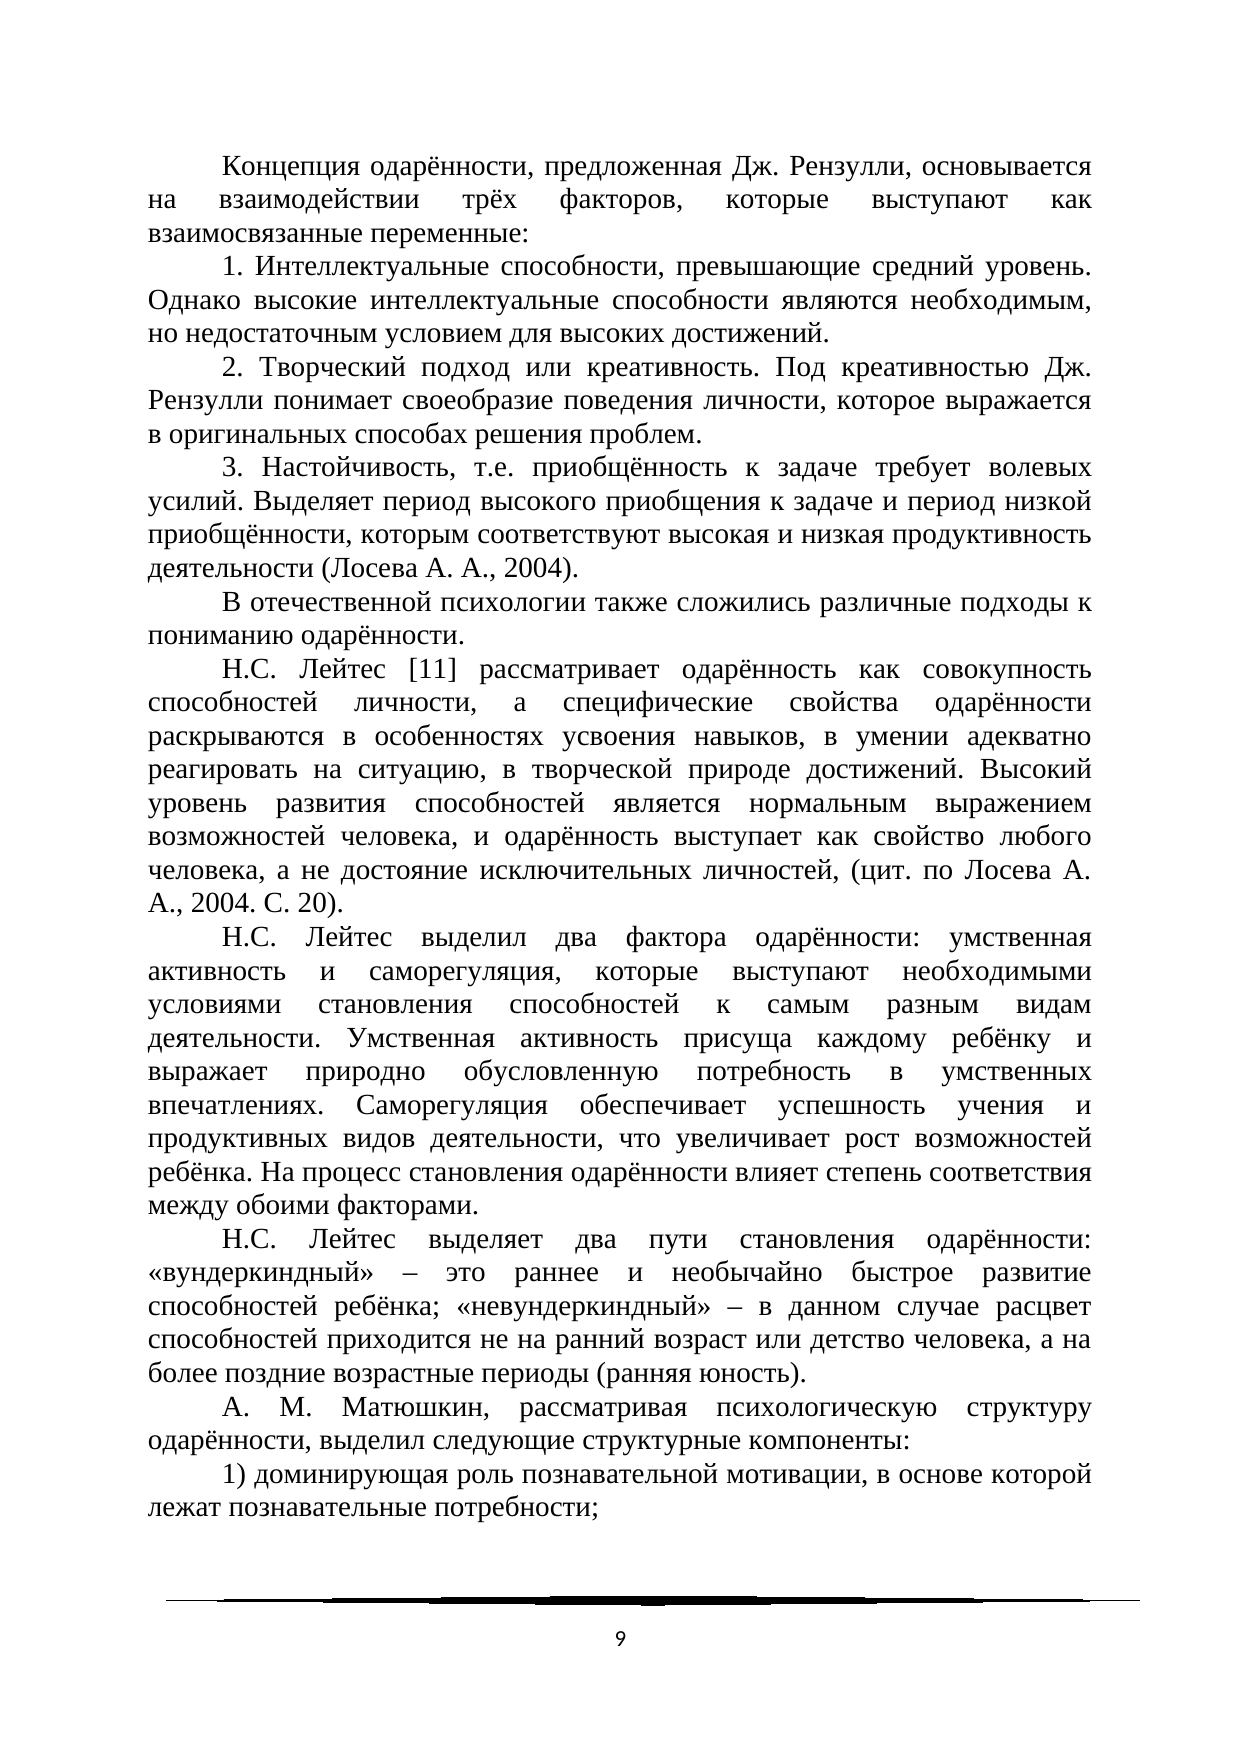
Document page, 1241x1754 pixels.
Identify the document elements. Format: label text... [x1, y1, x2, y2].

text А. М. Матюшкин, рассматривая психологическую структуру одарённости, выделил следующие структурные компоненты: [148, 1389, 1092, 1456]
text Концепция одарённости, предложенная Дж. Рензулли, основывается на взаимодействии трёх факторов, которые выступают как взаимосвязанные переменные: [148, 148, 1092, 248]
text 2. Творческий подход или креативность. Под креативностью Дж. Рензулли понимает своеобразие поведения личности, которое выражается в оригинальных способах решения проблем. [148, 349, 1092, 449]
text Н.С. Лейтес выделяет два пути становления одарённости: «вундеркиндный» – это раннее и необычайно быстрое развитие способностей ребёнка; «невундеркиндный» – в данном случае расцвет способностей приходится не на ранний возраст или детство человека, а на более поздние возрастные периоды (ранняя юность). [148, 1221, 1092, 1389]
text 1. Интеллектуальные способности, превышающие средний уровень. Однако высокие интеллектуальные способности являются необходимым, но недостаточным условием для высоких достижений. [148, 248, 1092, 349]
text 1) доминирующая роль познавательной мотивации, в основе которой лежат познавательные потребности; [148, 1456, 1092, 1523]
text В отечественной психологии также сложились различные подходы к пониманию одарённости. [148, 584, 1092, 651]
text Н.С. Лейтес [11] рассматривает одарённость как совокупность способностей личности, а специфические свойства одарённости раскрываются в особенностях усвоения навыков, в умении адекватно реагировать на ситуацию, в творческой природе достижений. Высокий уровень развития способностей является нормальным выражением возможностей человека, и одарённость выступает как свойство любого человека, а не достояние исключительных личностей, (цит. по Лосева А. А., 2004. С. 20). [148, 651, 1092, 919]
text Н.С. Лейтес выделил два фактора одарённости: умственная активность и саморегуляция, которые выступают необходимыми условиями становления способностей к самым разным видам деятельности. Умственная активность присуща каждому ребёнку и выражает природно обусловленную потребность в умственных впечатлениях. Саморегуляция обеспечивает успешность учения и продуктивных видов деятельности, что увеличивает рост возможностей ребёнка. На процесс становления одарённости влияет степень соответствия между обоими факторами. [148, 919, 1092, 1221]
text 3. Настойчивость, т.е. приобщённость к задаче требует волевых усилий. Выделяет период высокого приобщения к задаче и период низкой приобщённости, которым соответствуют высокая и низкая продуктивность деятельности (Лосева А. А., 2004). [148, 449, 1092, 584]
